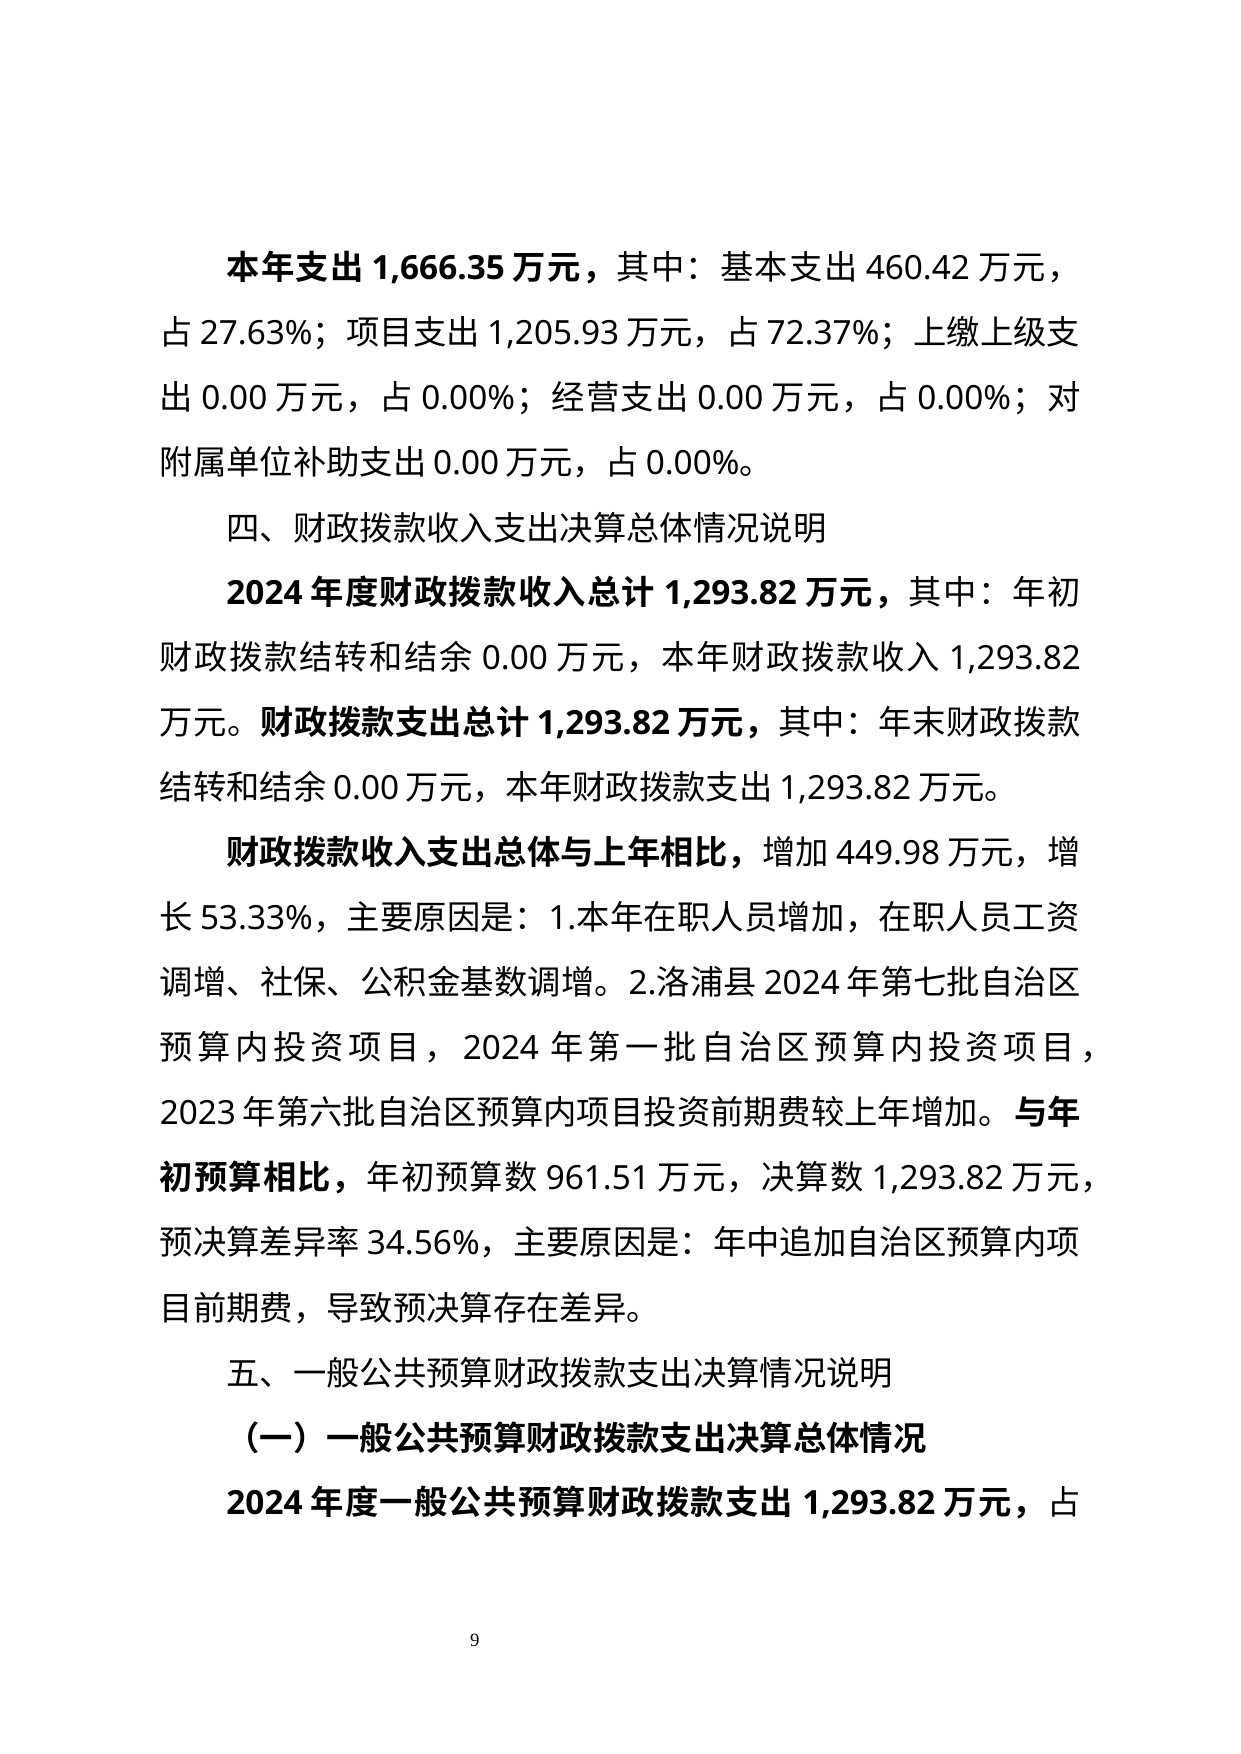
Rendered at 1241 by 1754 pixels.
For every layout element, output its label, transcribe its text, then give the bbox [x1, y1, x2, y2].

text 财政拨款收入支出总体与上年相比，增加449.98万元，增长53.33%，主要原因是：1.本年在职人员增加，在职人员工资调增、社保、公积金基数调增。2.洛浦县2024年第七批自治区预算内投资项目，2024年第一批自治区预算内投资项目，2023年第六批自治区预算内项目投资前期费较上年增加。与年初预算相比，年初预算数961.51万元，决算数1,293.82万元，预决算差异率34.56%，主要原因是：年中追加自治区预算内项目前期费，导致预决算存在差异。 [159, 818, 1081, 1338]
text 五、一般公共预算财政拨款支出决算情况说明 [159, 1338, 1081, 1403]
text 四、财政拨款收入支出决算总体情况说明 [159, 493, 1081, 558]
text （一）一般公共预算财政拨款支出决算总体情况 [159, 1403, 1081, 1468]
text 2024年度财政拨款收入总计1,293.82万元，其中：年初财政拨款结转和结余0.00万元，本年财政拨款收入1,293.82万元。财政拨款支出总计1,293.82万元，其中：年末财政拨款结转和结余0.00万元，本年财政拨款支出1,293.82万元。 [159, 558, 1081, 818]
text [159, 1468, 1081, 1533]
text 本年支出1,666.35万元，其中：基本支出460.42万元，占27.63%；项目支出1,205.93万元，占72.37%；上缴上级支出0.00万元，占0.00%；经营支出0.00万元，占0.00%；对附属单位补助支出0.00万元，占0.00%。 [159, 233, 1081, 493]
